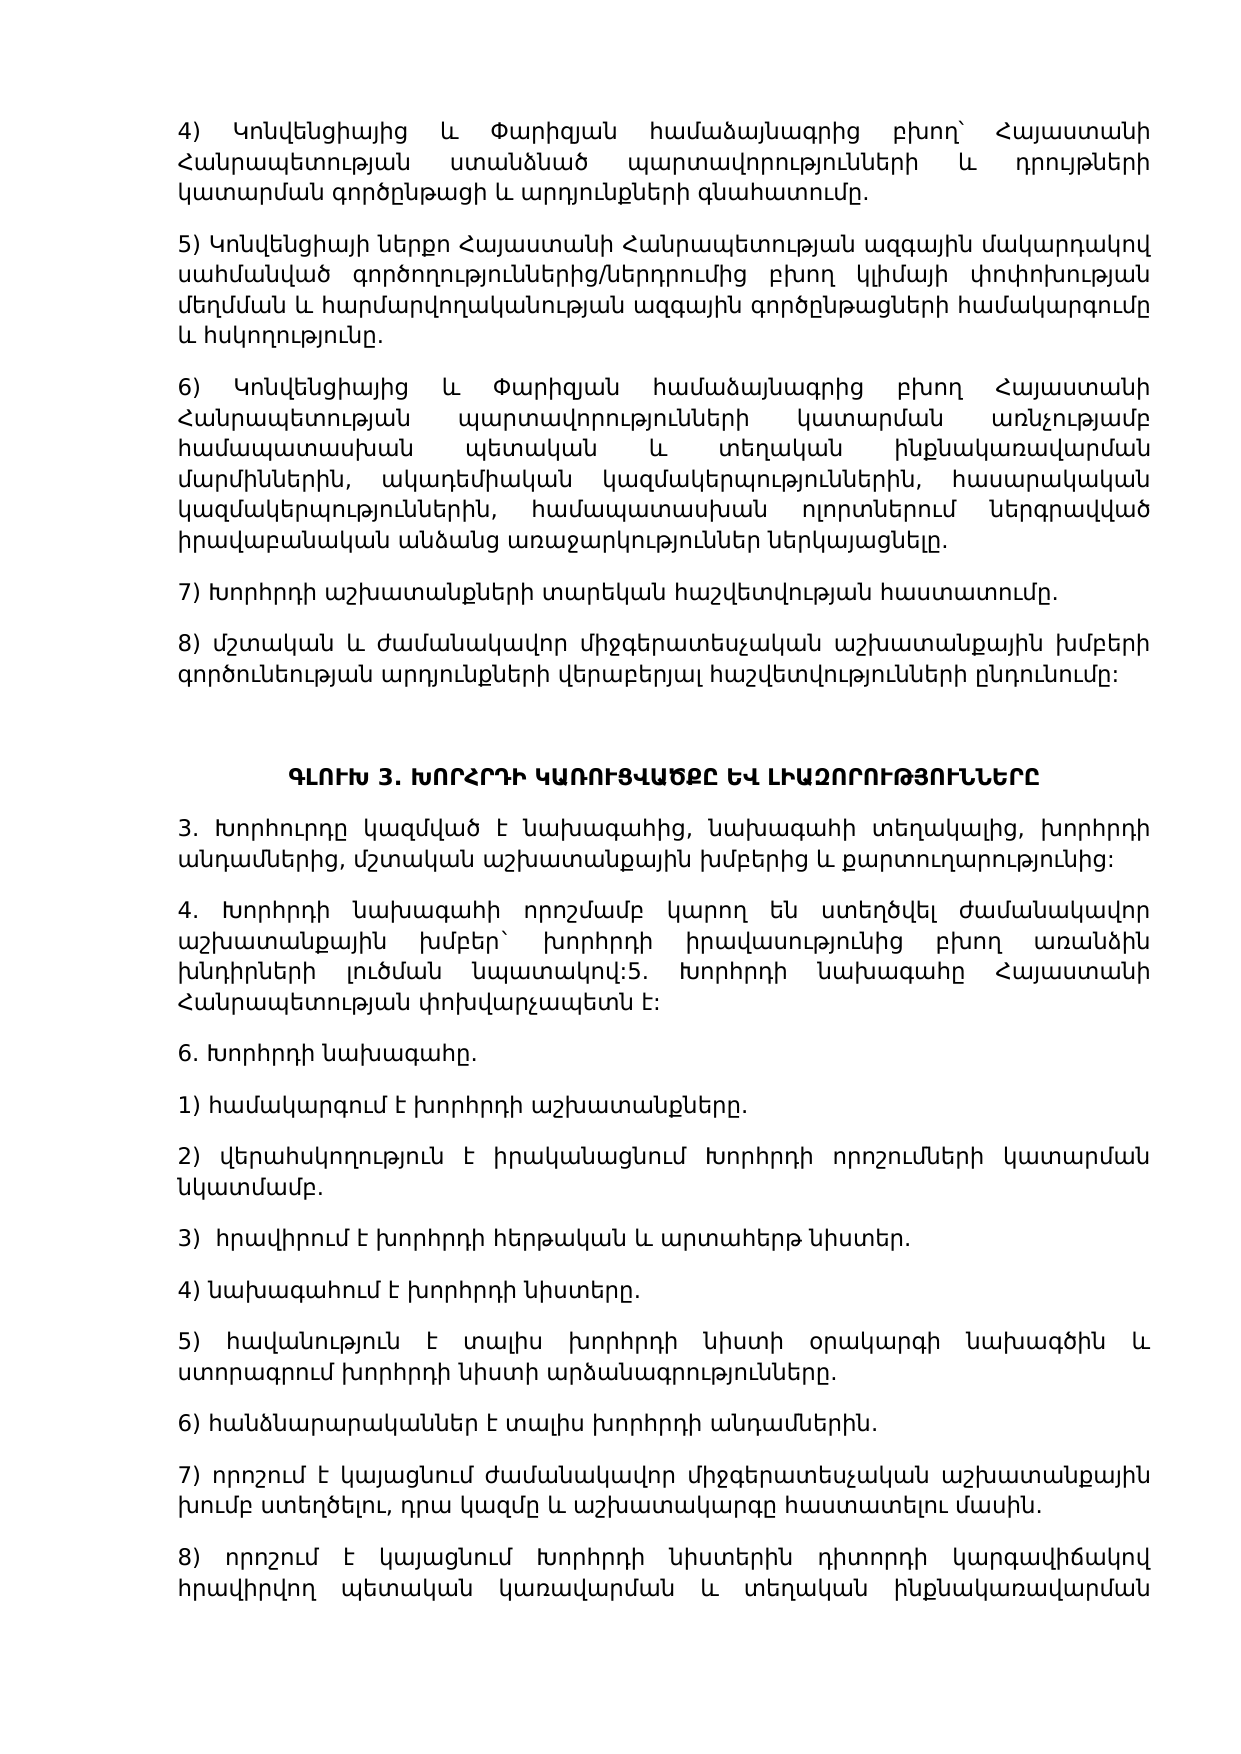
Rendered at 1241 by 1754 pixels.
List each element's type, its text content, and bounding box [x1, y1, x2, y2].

text 5) Կոնվենցիայի ներքո Հայաստանի Հանրապետության ազգային մակարդակով սահմանված գործողություններից/ներդրումից բխող կլիմայի փոփոխության մեղմման և հարմարվողականության ազգային գործընթացների համակարգումը և հսկողությունը. [177, 288, 1152, 349]
text 2) վերահսկողություն է իրականացնում Խորհրդի որոշումների կատարման նկատմամբ. [177, 1143, 1152, 1201]
text 3. Խորհուրդը կազմված է նախագահից, նախագահի տեղակալից, խորհրդի անդամներից, մշտական աշխատանքային խմբերից և քարտուղարությունից: [177, 815, 1152, 872]
text 4) նախագահում է խորհրդի նիստերը. [177, 1277, 1152, 1304]
text 6) հանձնարարականներ է տալիս խորհրդի անդամներին. [177, 1411, 1152, 1437]
text 7) Խորհրդի աշխատանքների տարեկան հաշվետվության հաստատումը. [177, 579, 1152, 605]
text 6. Խորհրդի նախագահը. [177, 1041, 1152, 1067]
text ԳԼՈՒԽ 3. ԽՈՐՀՐԴԻ ԿԱՌՈՒՑՎԱԾՔԸ ԵՎ ԼԻԱԶՈՐՈՒԹՅՈՒՆՆԵՐԸ [177, 764, 1152, 790]
text 4) Կոնվենցիայից և Փարիզյան համաձայնագրից բխող՝ Հայաստանի Հանրապետության ստանձնած պարտավորությունների և դրույթների կատարման գործընթացի և արդյունքների գնահատումը. [177, 118, 1152, 206]
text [177, 1544, 1152, 1601]
text 4. Խորհրդի նախագահի որոշմամբ կարող են ստեղծվել ժամանակավոր աշխատանքային խմբեր` խորհրդի իրավասությունից բխող առանձին խնդիրների լուծման նպատակով:5. Խորհրդի նախագահը Հայաստանի Հանրապետության փոխվարչապետն է: [177, 897, 1152, 1016]
text 1) համակարգում է խորհրդի աշխատանքները. [177, 1092, 1152, 1119]
text 5) հավանություն է տալիս խորհրդի նիստի օրակարգի նախագծին և ստորագրում խորհրդի նիստի արձանագրությունները. [177, 1328, 1152, 1386]
text 6) Կոնվենցիայից և Փարիզյան համաձայնագրից բխող Հայաստանի Հանրապետության պարտավորությունների կատարման առնչությամբ համապատասխան պետական և տեղական ինքնակառավարման մարմիններին, ակադեմիական կազմակերպություններին, հասարակական կազմակերպություններին, համապատասխան ոլորտներում ներգրավված իրավաբանական անձանց առաջարկություններ ներկայացնելը. [177, 374, 1152, 554]
text 7) որոշում է կայացնում ժամանակավոր միջգերատեսչական աշխատանքային խումբ ստեղծելու, դրա կազմը և աշխատակարգը հաստատելու մասին. [177, 1462, 1152, 1519]
text 8) մշտական և ժամանակավոր միջգերատեսչական աշխատանքային խմբերի գործունեության արդյունքների վերաբերյալ հաշվետվությունների ընդունումը: [177, 630, 1152, 687]
text 3) հրավիրում է խորհրդի հերթական և արտահերթ նիստեր. [177, 1226, 1152, 1252]
